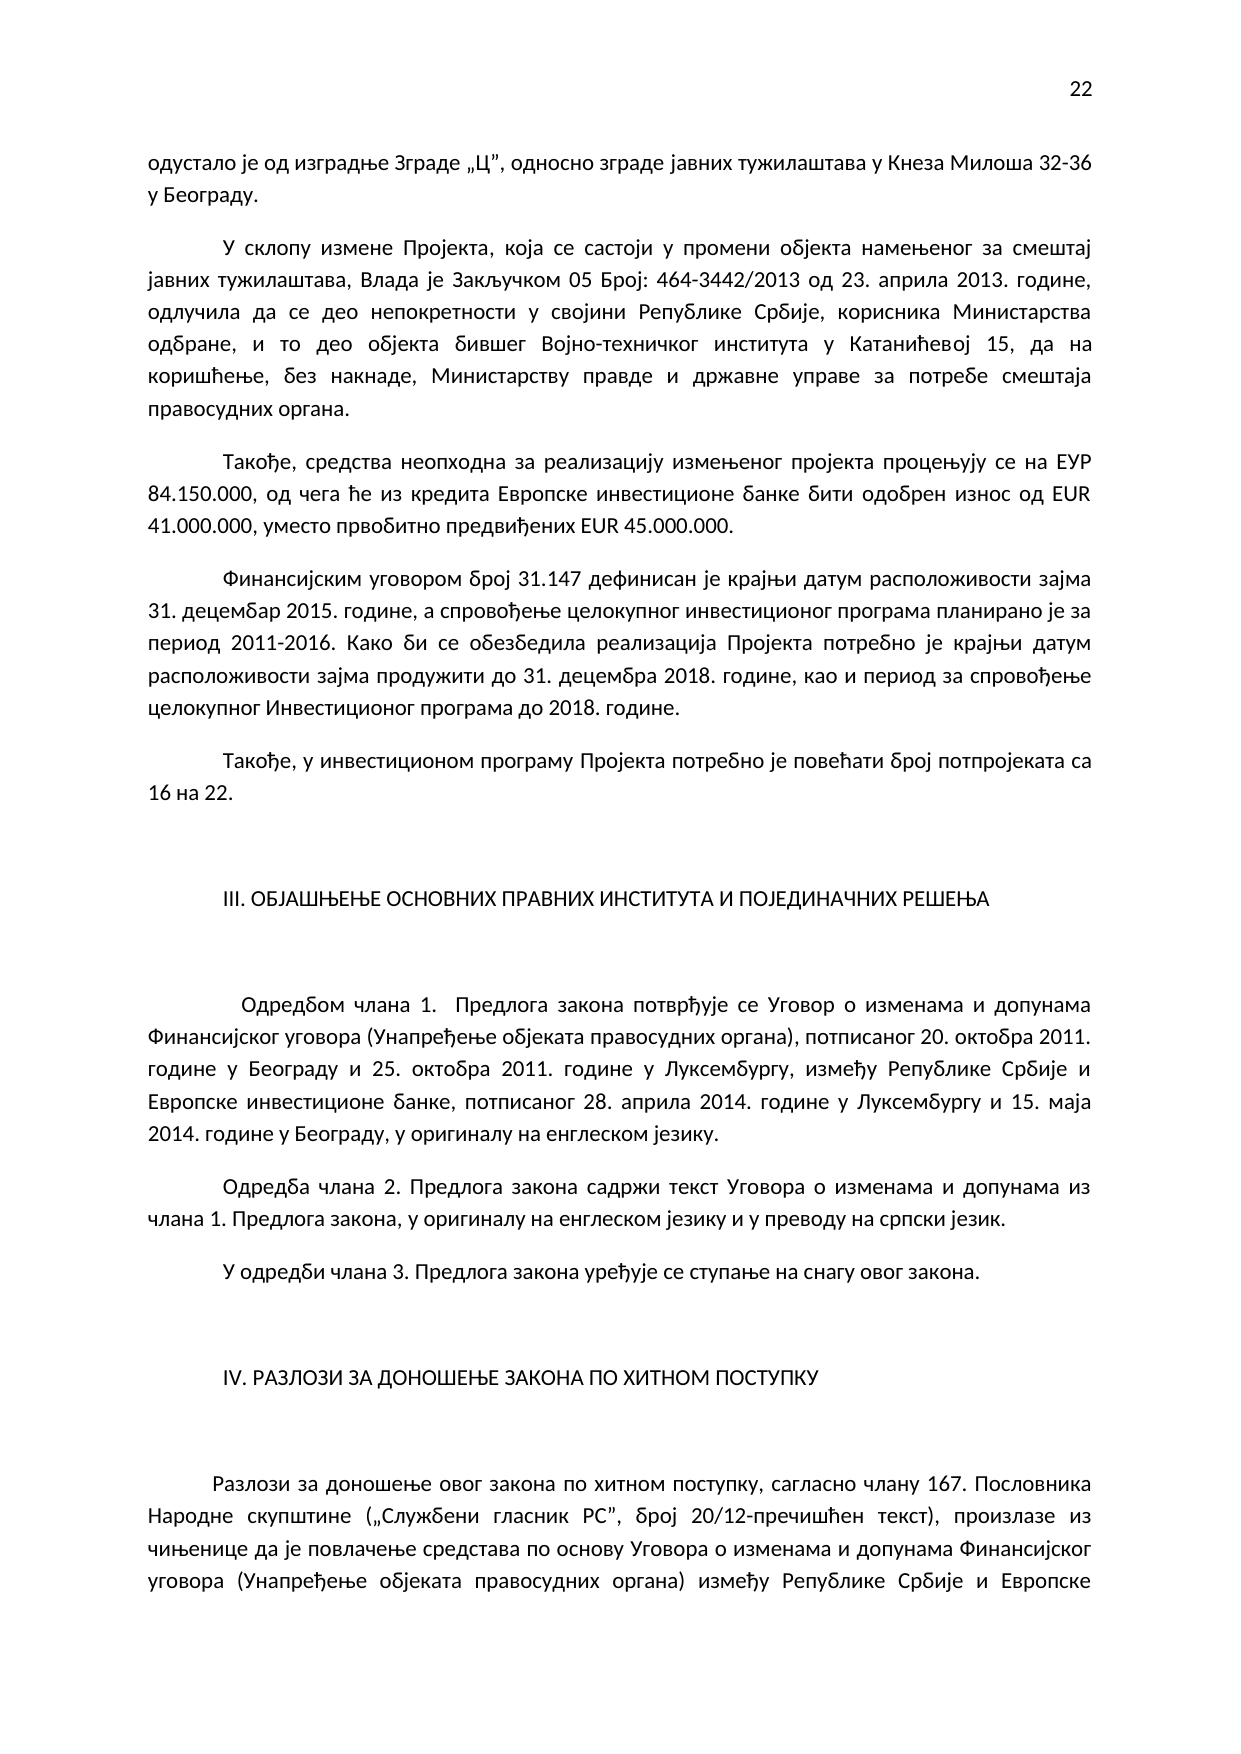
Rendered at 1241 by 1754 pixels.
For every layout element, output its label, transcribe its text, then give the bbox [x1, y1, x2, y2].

text IV. РАЗЛОЗИ ЗА ДОНОШЕЊЕ ЗАКОНА ПО ХИТНОМ ПОСТУПКУ [148, 1363, 1093, 1391]
text Одредбом члана 1. Предлога закона потврђује се Уговор о изменама и допунама Финансијског уговора (Унапређење објеката правосудних органа), потписаног 20. октобра 2011. године у Београду и 25. октобра 2011. године у Луксембургу, између Републике Србије и Европске инвестиционе банке, потписаног 28. априла 2014. године у Луксембургу и 15. маја 2014. године у Београду, у оригиналу на енглеском језику. [148, 990, 1093, 1147]
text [148, 148, 1093, 208]
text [148, 1469, 1093, 1594]
text Такође, у инвестиционом програму Пројекта потребно је повећати број потпројеката са 16 на 22. [148, 746, 1093, 806]
text Такође, средства неопходна за реализацију измењеног пројекта процењују се на ЕУР 84.150.000, од чега ће из кредита Европске инвестиционе банке бити одобрен износ од EUR 41.000.000, уместо првобитно предвиђених EUR 45.000.000. [148, 447, 1093, 539]
text Одредба члана 2. Предлога закона садржи текст Уговора о изменама и допунама из члана 1. Предлога закона, у оригиналу на енглеском језику и у преводу на српски језик. [148, 1172, 1093, 1232]
text III. ОБЈАШЊЕЊЕ ОСНОВНИХ ПРАВНИХ ИНСТИТУТА И ПОЈЕДИНАЧНИХ РЕШЕЊА [148, 884, 1093, 912]
text У одредби члана 3. Предлога закона уређује се ступање на снагу овог закона. [148, 1257, 1093, 1285]
text У склопу измене Пројекта, којa се састоји у промени објекта намењеног за смештај јавних тужилаштава, Влада је Закључком 05 Број: 464-3442/2013 од 23. априла 2013. године, одлучила да се део непокретности у својини Републике Србије, корисника Министарства одбране, и то део објекта бившег Војно-техничког института у Катанићевoj 15, да на коришћење, без накнаде, Министарству правде и државне управе за потребе смештаја правосудних органа. [148, 233, 1093, 422]
text Финансијским уговором број 31.147 дефинисан је крајњи датум расположивости зајма 31. децембар 2015. године, а спровођење целокупног инвестиционог програма планирано је за пeриод 2011-2016. Како би се обезбедила реализација Пројекта потребно је крајњи датум расположивости зајма продужити до 31. децембра 2018. године, као и период за спровођење целокупног Инвестиционог програма до 2018. године. [148, 564, 1093, 721]
